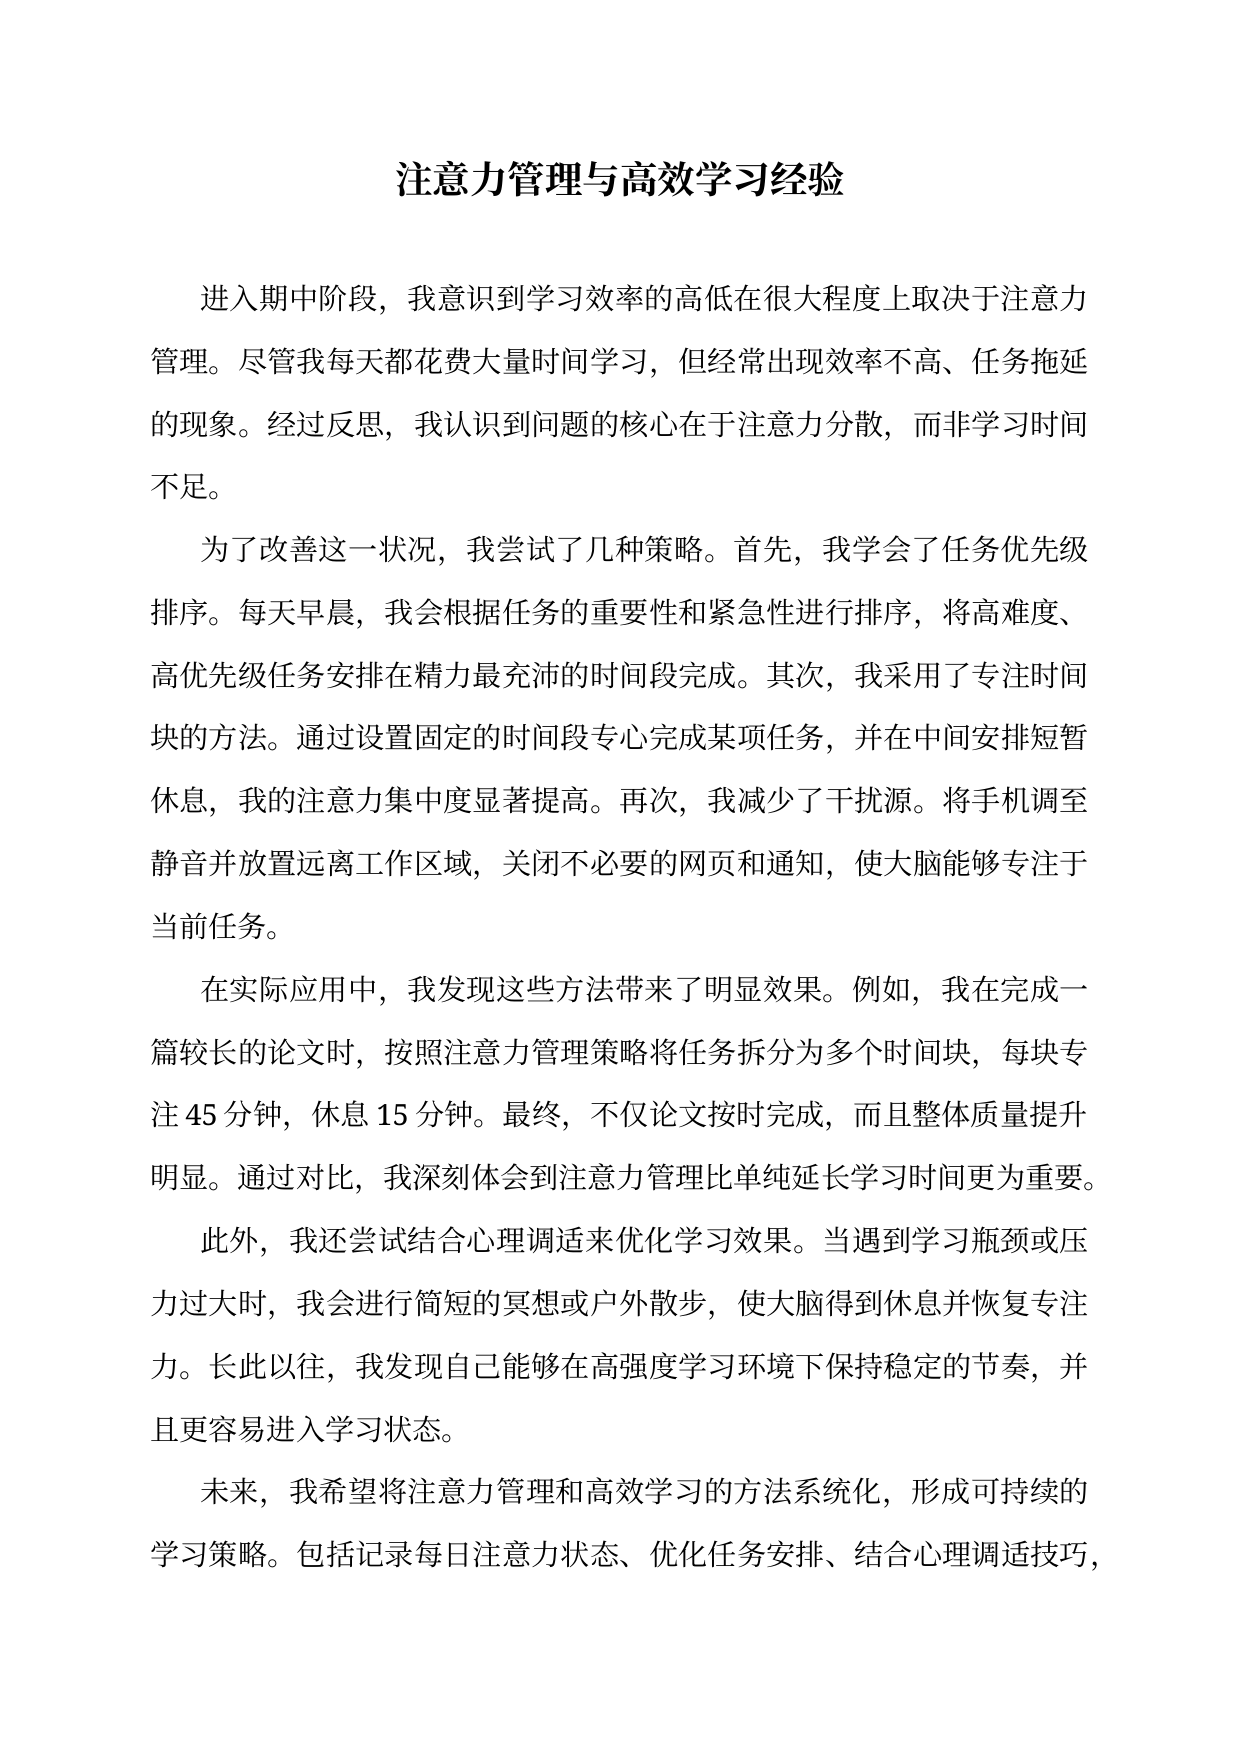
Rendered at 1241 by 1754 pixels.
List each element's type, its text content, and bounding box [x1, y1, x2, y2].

text 在实际应用中，我发现这些方法带来了明显效果。例如，我在完成一篇较长的论文时，按照注意力管理策略将任务拆分为多个时间块，每块专注45分钟，休息15分钟。最终，不仅论文按时完成，而且整体质量提升明显。通过对比，我深刻体会到注意力管理比单纯延长学习时间更为重要。 [150, 967, 1090, 1197]
text 进入期中阶段，我意识到学习效率的高低在很大程度上取决于注意力管理。尽管我每天都花费大量时间学习，但经常出现效率不高、任务拖延的现象。经过反思，我认识到问题的核心在于注意力分散，而非学习时间不足。 [150, 276, 1090, 506]
text 为了改善这一状况，我尝试了几种策略。首先，我学会了任务优先级排序。每天早晨，我会根据任务的重要性和紧急性进行排序，将高难度、高优先级任务安排在精力最充沛的时间段完成。其次，我采用了专注时间块的方法。通过设置固定的时间段专心完成某项任务，并在中间安排短暂休息，我的注意力集中度显著提高。再次，我减少了干扰源。将手机调至静音并放置远离工作区域，关闭不必要的网页和通知，使大脑能够专注于当前任务。 [150, 527, 1090, 946]
text 此外，我还尝试结合心理调适来优化学习效果。当遇到学习瓶颈或压力过大时，我会进行简短的冥想或户外散步，使大脑得到休息并恢复专注力。长此以往，我发现自己能够在高强度学习环境下保持稳定的节奏，并且更容易进入学习状态。 [150, 1218, 1090, 1448]
subtitle 注意力管理与高效学习经验 [150, 150, 1090, 204]
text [150, 1469, 1090, 1574]
